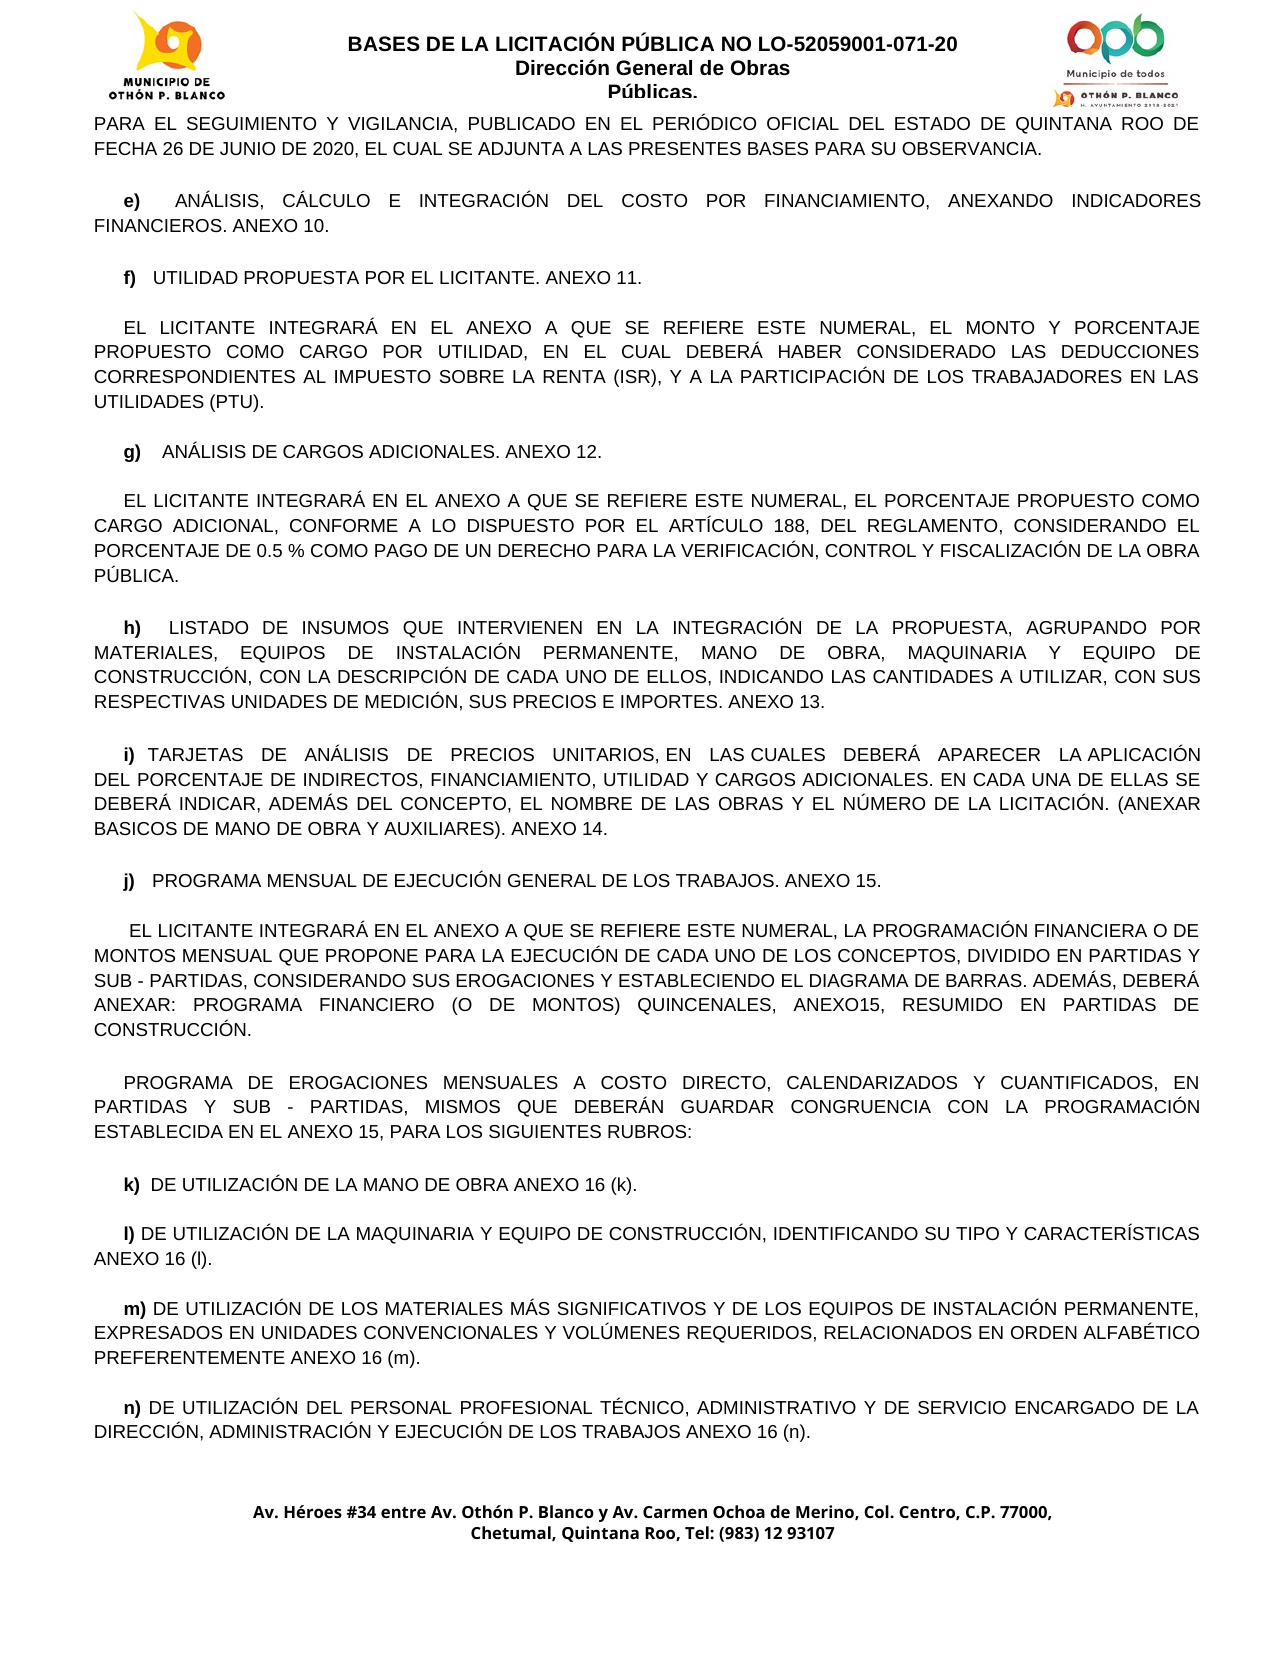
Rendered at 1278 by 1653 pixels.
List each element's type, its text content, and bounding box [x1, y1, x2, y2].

text n) DE UTILIZACIÓN DEL PERSONAL PROFESIONAL TÉCNICO, ADMINISTRATIVO Y DE SERVICIO ENCARGADO DE LA DIRECCIÓN, ADMINISTRACIÓN Y EJECUCIÓN DE LOS TRABAJOS ANEXO 16 (n). [94, 1397, 1201, 1443]
text e) ANÁLISIS, CÁLCULO E INTEGRACIÓN DEL COSTO POR FINANCIAMIENTO, ANEXANDO INDICADORES FINANCIEROS. ANEXO 10. [94, 190, 1201, 236]
text EL LICITANTE INTEGRARÁ EN EL ANEXO A QUE SE REFIERE ESTE NUMERAL, EL MONTO Y PORCENTAJE PROPUESTO COMO CARGO POR UTILIDAD, EN EL CUAL DEBERÁ HABER CONSIDERADO LAS DEDUCCIONES CORRESPONDIENTES AL IMPUESTO SOBRE LA RENTA (ISR), Y A LA PARTICIPACIÓN DE LOS TRABAJADORES EN LAS UTILIDADES (PTU). [94, 316, 1201, 412]
text f) UTILIDAD PROPUESTA POR EL LICITANTE. ANEXO 11. [94, 267, 1201, 288]
text m) DE UTILIZACIÓN DE LOS MATERIALES MÁS SIGNIFICATIVOS Y DE LOS EQUIPOS DE INSTALACIÓN PERMANENTE, EXPRESADOS EN UNIDADES CONVENCIONALES Y VOLÚMENES REQUERIDOS, RELACIONADOS EN ORDEN ALFABÉTICO PREFERENTEMENTE ANEXO 16 (m). [94, 1297, 1201, 1368]
text k) DE UTILIZACIÓN DE LA MANO DE OBRA ANEXO 16 (k). [94, 1173, 1201, 1195]
text EL LICITANTE INTEGRARÁ EN EL ANEXO A QUE SE REFIERE ESTE NUMERAL, LA PROGRAMACIÓN FINANCIERA O DE MONTOS MENSUAL QUE PROPONE PARA LA EJECUCIÓN DE CADA UNO DE LOS CONCEPTOS, DIVIDIDO EN PARTIDAS Y SUB - PARTIDAS, CONSIDERANDO SUS EROGACIONES Y ESTABLECIENDO EL DIAGRAMA DE BARRAS. ADEMÁS, DEBERÁ ANEXAR: PROGRAMA FINANCIERO (O DE MONTOS) QUINCENALES, ANEXO15, RESUMIDO EN PARTIDAS DE CONSTRUCCIÓN. [94, 920, 1201, 1041]
text j) PROGRAMA MENSUAL DE EJECUCIÓN GENERAL DE LOS TRABAJOS. ANEXO 15. [94, 870, 1201, 892]
text i) TARJETAS DE ANÁLISIS DE PRECIOS UNITARIOS, EN LAS CUALES DEBERÁ APARECER LA APLICACIÓN DEL PORCENTAJE DE INDIRECTOS, FINANCIAMIENTO, UTILIDAD Y CARGOS ADICIONALES. EN CADA UNA DE ELLAS SE DEBERÁ INDICAR, ADEMÁS DEL CONCEPTO, EL NOMBRE DE LAS OBRAS Y EL NÚMERO DE LA LICITACIÓN. (ANEXAR BASICOS DE MANO DE OBRA Y AUXILIARES). ANEXO 14. [94, 743, 1201, 839]
text h) LISTADO DE INSUMOS QUE INTERVIENEN EN LA INTEGRACIÓN DE LA PROPUESTA, AGRUPANDO POR MATERIALES, EQUIPOS DE INSTALACIÓN PERMANENTE, MANO DE OBRA, MAQUINARIA Y EQUIPO DE CONSTRUCCIÓN, CON LA DESCRIPCIÓN DE CADA UNO DE ELLOS, INDICANDO LAS CANTIDADES A UTILIZAR, CON SUS RESPECTIVAS UNIDADES DE MEDICIÓN, SUS PRECIOS E IMPORTES. ANEXO 13. [94, 617, 1201, 713]
text l) DE UTILIZACIÓN DE LA MAQUINARIA Y EQUIPO DE CONSTRUCCIÓN, IDENTIFICANDO SU TIPO Y CARACTERÍSTICAS ANEXO 16 (l). [94, 1223, 1201, 1269]
text PROGRAMA DE EROGACIONES MENSUALES A COSTO DIRECTO, CALENDARIZADOS Y CUANTIFICADOS, EN PARTIDAS Y SUB - PARTIDAS, MISMOS QUE DEBERÁN GUARDAR CONGRUENCIA CON LA PROGRAMACIÓN ESTABLECIDA EN EL ANEXO 15, PARA LOS SIGUIENTES RUBROS: [94, 1071, 1201, 1143]
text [94, 112, 1201, 159]
text EL LICITANTE INTEGRARÁ EN EL ANEXO A QUE SE REFIERE ESTE NUMERAL, EL PORCENTAJE PROPUESTO COMO CARGO ADICIONAL, CONFORME A LO DISPUESTO POR EL ARTÍCULO 188, DEL REGLAMENTO, CONSIDERANDO EL PORCENTAJE DE 0.5 % COMO PAGO DE UN DERECHO PARA LA VERIFICACIÓN, CONTROL Y FISCALIZACIÓN DE LA OBRA PÚBLICA. [94, 490, 1201, 586]
text g) ANÁLISIS DE CARGOS ADICIONALES. ANEXO 12. [94, 440, 1201, 462]
picture [104, 0, 237, 112]
picture [1049, 13, 1192, 112]
